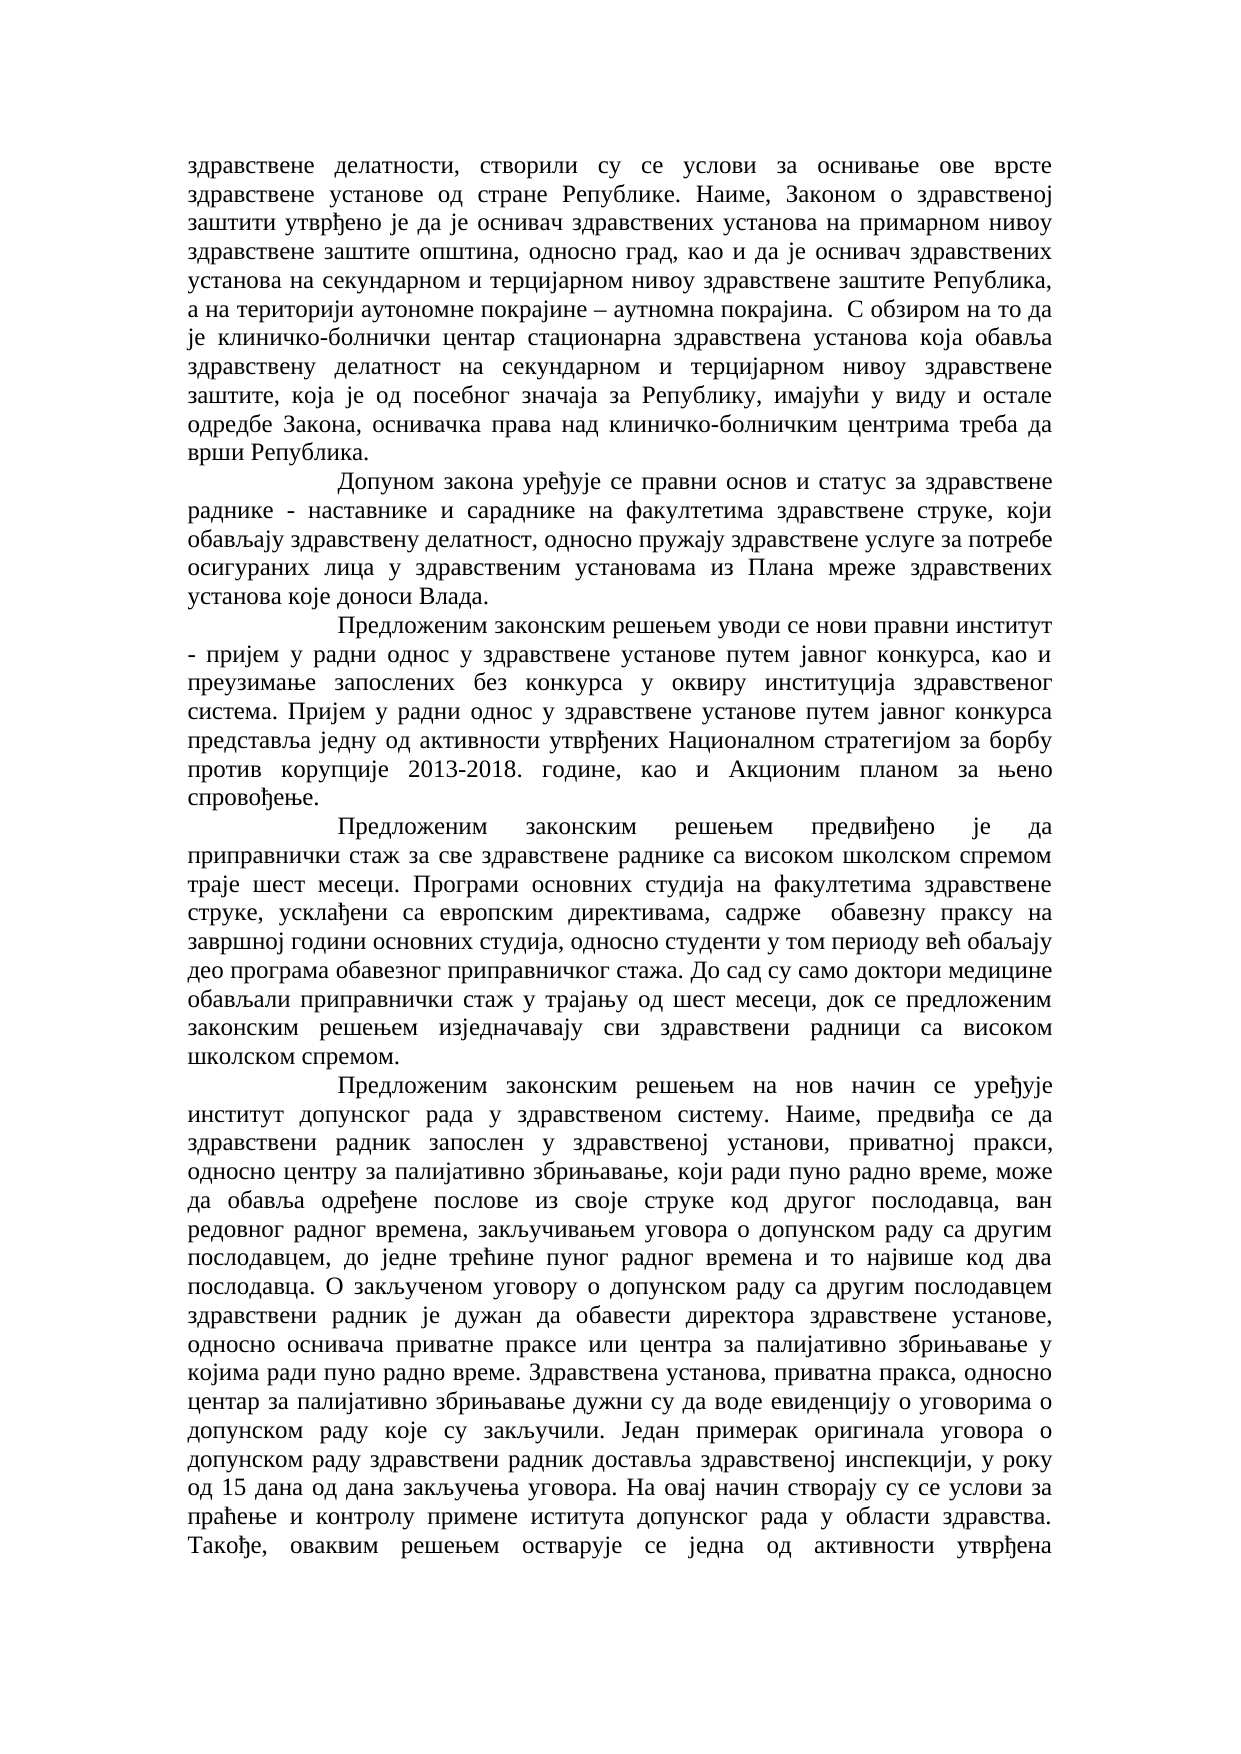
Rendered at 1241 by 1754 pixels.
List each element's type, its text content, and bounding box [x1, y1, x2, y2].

text Допуном закона уређује се правни основ и статус за здравствене раднике - наставнике и сараднике на факултетима здравствене струке, који обављају здравствену делатност, односно пружају здравствене услуге за потребе осигураних лица у здравственим установама из Плана мреже здравствених установа које доноси Влада. [187, 466, 1053, 610]
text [187, 150, 1053, 466]
text Предложеним законским решењем уводи се нови правни институт - пријем у радни однос у здравствене установе путем јавног конкурса, као и преузимање запослених без конкурса у оквиру институција здравственог система. Пријем у радни однос у здравствене установе путем јавног конкурса представља једну од активности утврђених Националном стратегијом за борбу против корупције 2013-2018. године, као и Акционим планом за њено спровођење. [187, 610, 1053, 811]
text Предложеним законским решењем предвиђено је да приправнички стаж за све здравствене раднике са високом школском спремом траје шест месеци. Програми основних студија на факултетима здравствене струке, усклађени са европским директивама, садрже обавезну праксу на завршној години основних студија, односно студенти у том периоду већ обаљају део програма обавезног приправничког стажа. До сад су само доктори медицине обављали приправнички стаж у трајању од шест месеци, док се предложеним законским решењем изједначавају сви здравствени радници са високом школском спремом. [187, 811, 1053, 1070]
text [187, 1070, 1053, 1559]
